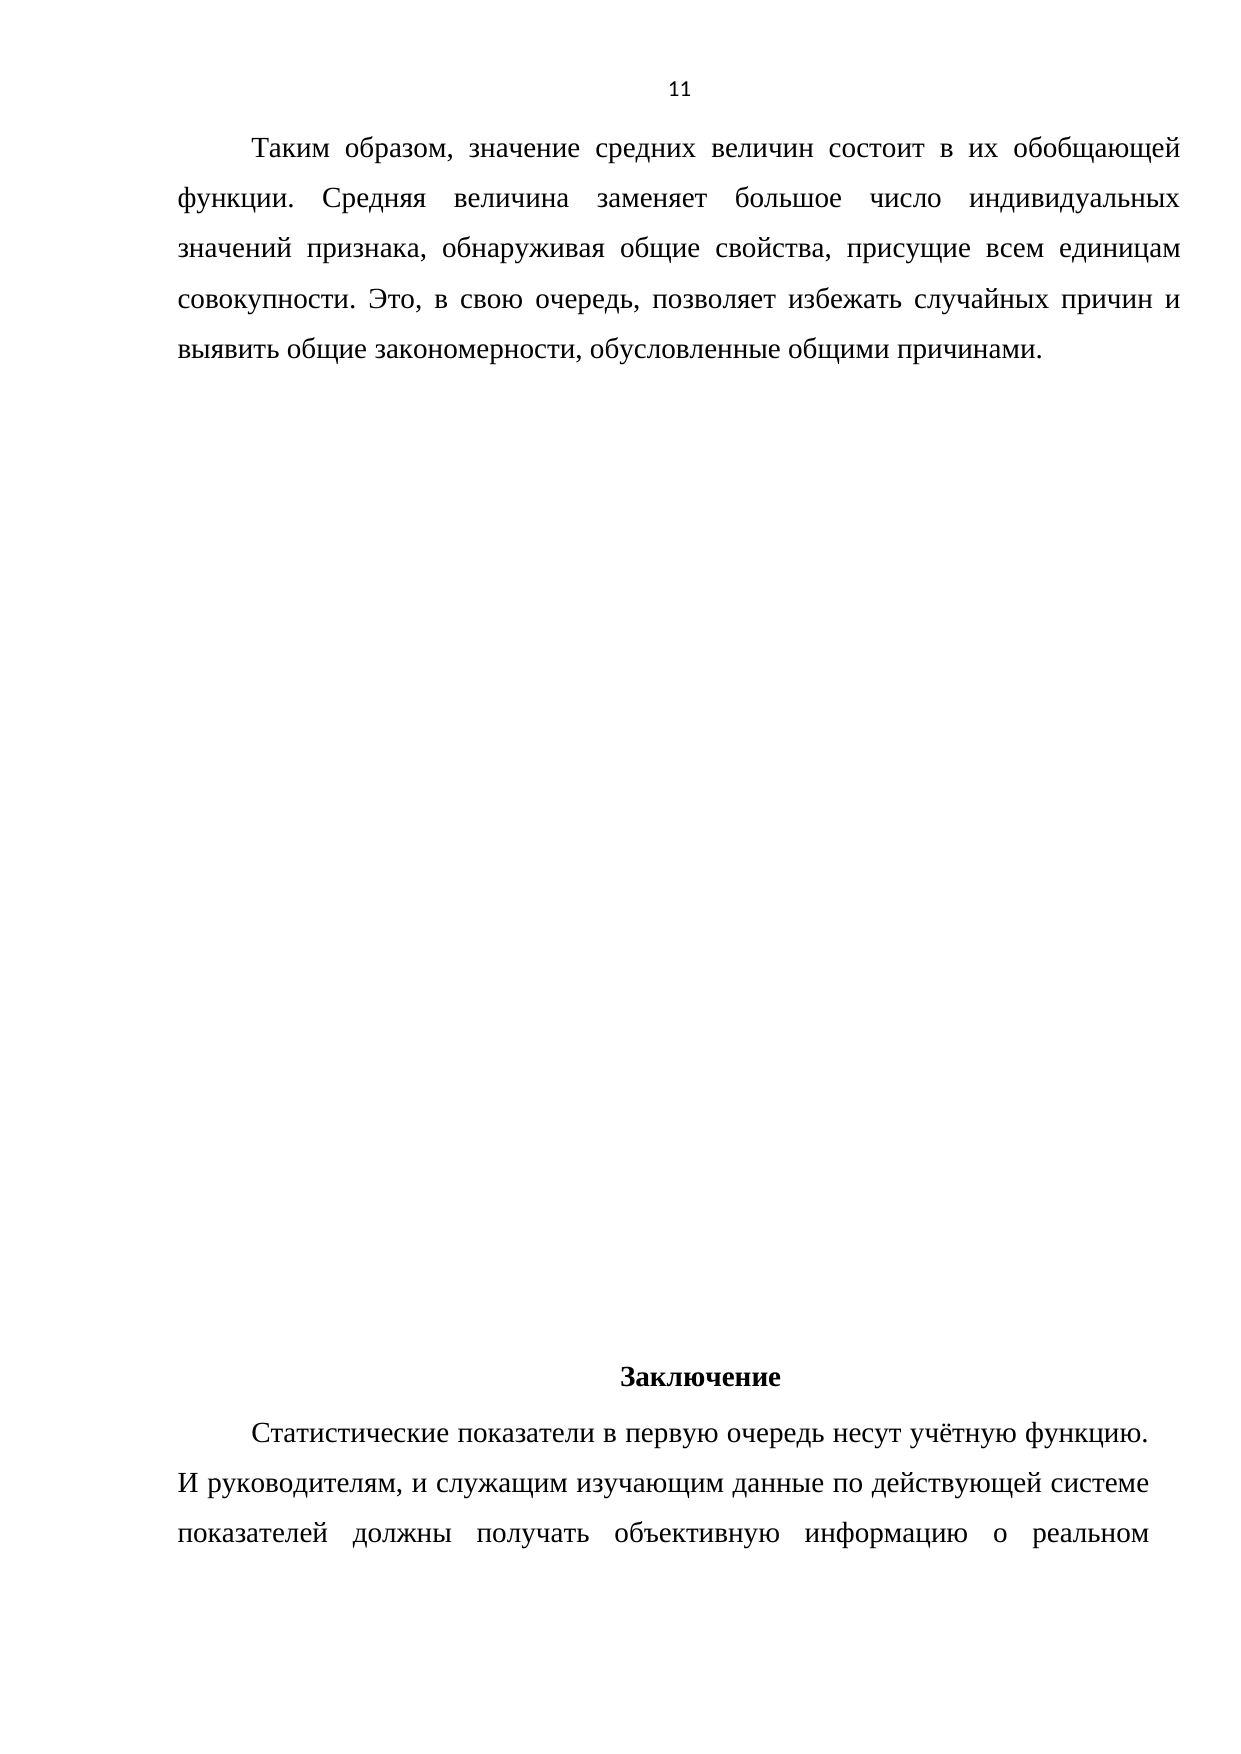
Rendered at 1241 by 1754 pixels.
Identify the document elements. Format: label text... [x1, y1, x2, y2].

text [177, 1415, 1150, 1549]
text Таким образом, значение средних величин состоит в их обобщающей функции. Средняя величина заменяет большое число индивидуальных значений признака, обнаруживая общие свойства, присущие всем единицам совокупности. Это, в свою очередь, позволяет избежать случайных причин и выявить общие закономерности, обусловленные общими причинами. [177, 130, 1181, 365]
text Заключение [177, 1359, 1150, 1393]
